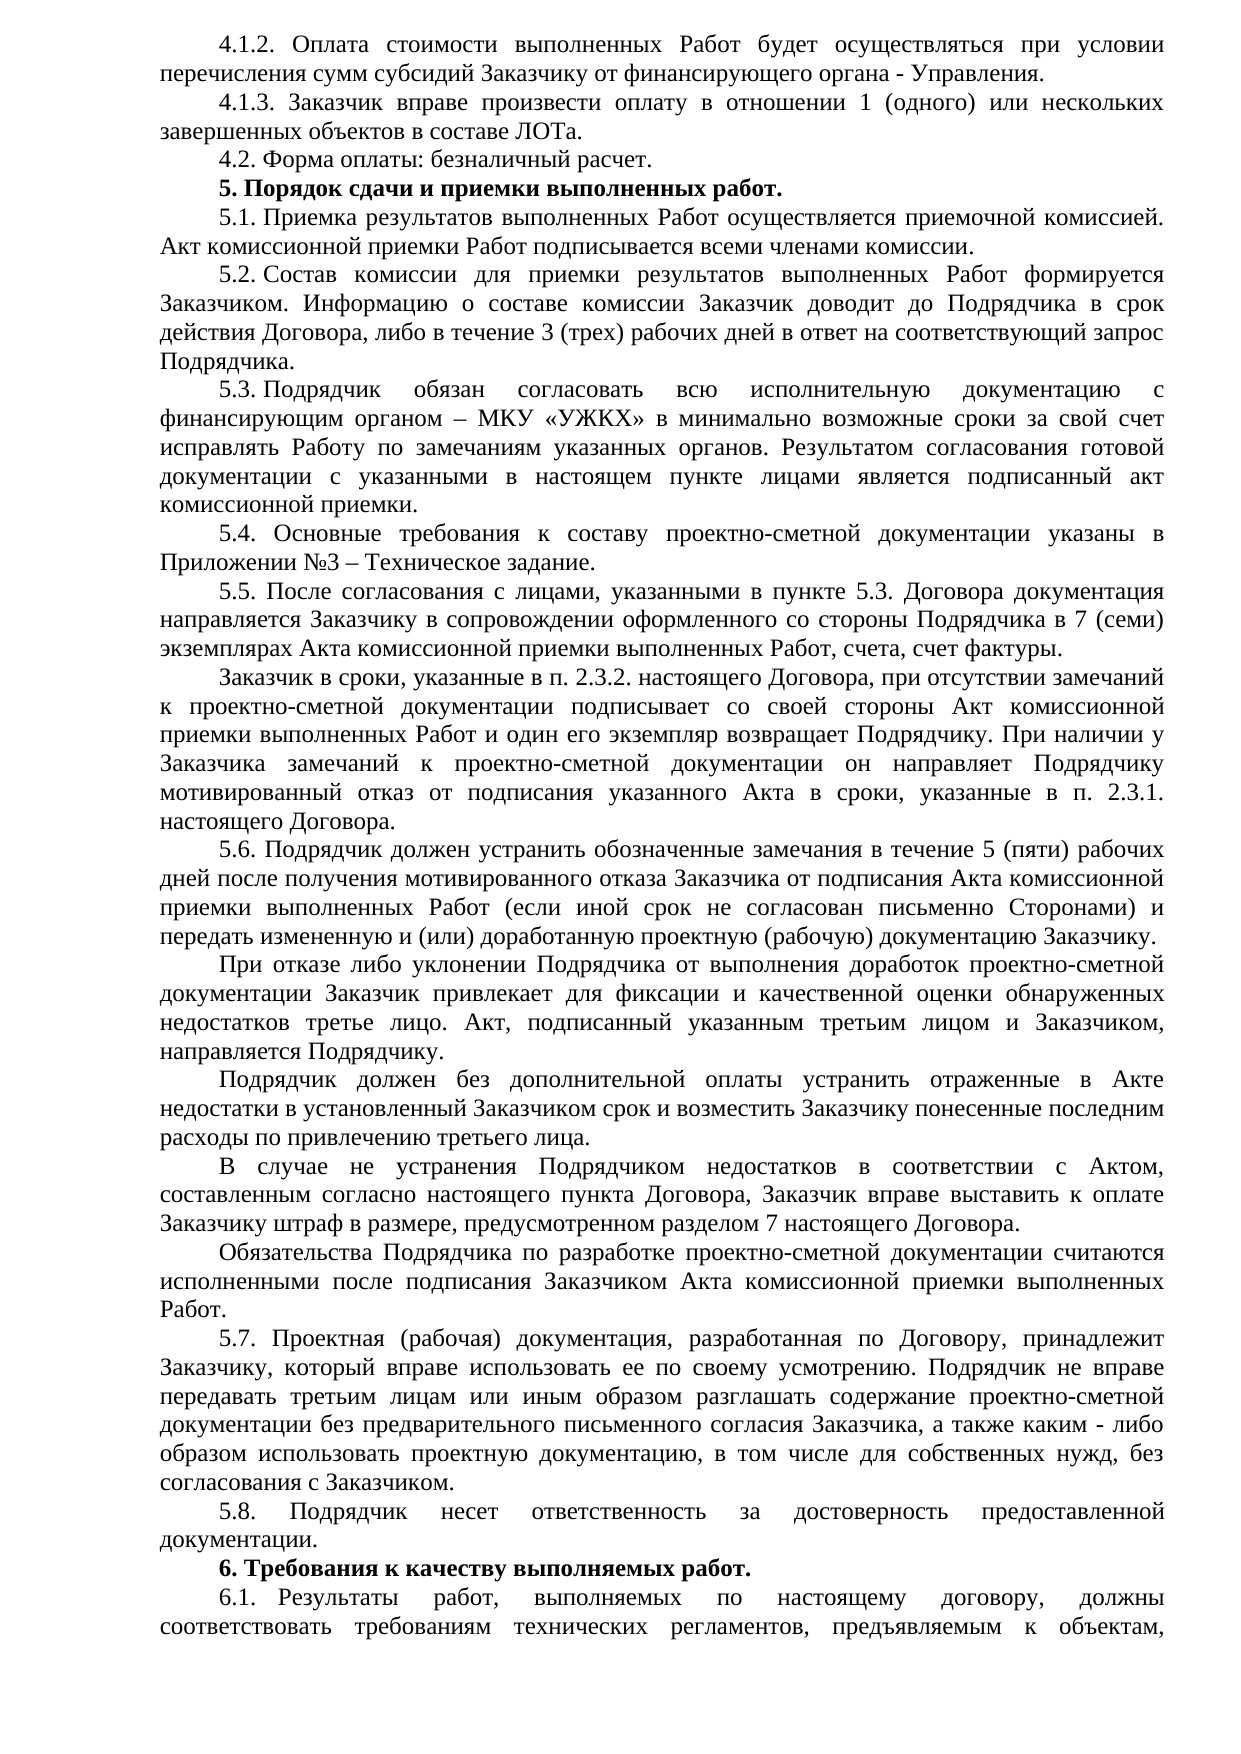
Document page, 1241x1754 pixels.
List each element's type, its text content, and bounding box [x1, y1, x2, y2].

text 5.6. Подрядчик должен устранить обозначенные замечания в течение 5 (пяти) рабочих дней после получения мотивированного отказа Заказчика от подписания Акта комиссионной приемки выполненных Работ (если иной срок не согласован письменно Сторонами) и передать измененную и (или) доработанную проектную (рабочую) документацию Заказчику. [159, 834, 1165, 949]
text 5.2. Состав комиссии для приемки результатов выполненных Работ формируется Заказчиком. Информацию о составе комиссии Заказчик доводит до Подрядчика в срок действия Договора, либо в течение 3 (трех) рабочих дней в ответ на соответствующий запрос Подрядчика. [159, 259, 1165, 374]
text Подрядчик должен без дополнительной оплаты устранить отраженные в Акте недостатки в установленный Заказчиком срок и возместить Заказчику понесенные последним расходы по привлечению третьего лица. [159, 1064, 1165, 1151]
text В случае не устранения Подрядчиком недостатков в соответствии с Актом, составленным согласно настоящего пункта Договора, Заказчик вправе выставить к оплате Заказчику штраф в размере, предусмотренном разделом 7 настоящего Договора. [159, 1151, 1165, 1237]
text 4.1.3. Заказчик вправе произвести оплату в отношении 1 (одного) или нескольких завершенных объектов в составе ЛОТа. [159, 87, 1165, 144]
text 5.5. После согласования с лицами, указанными в пункте 5.3. Договора документация направляется Заказчику в сопровождении оформленного со стороны Подрядчика в 7 (семи) экземплярах Акта комиссионной приемки выполненных Работ, счета, счет фактуры. [159, 576, 1165, 662]
text 6. Требования к качеству выполняемых работ. [159, 1553, 1165, 1582]
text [159, 1582, 1165, 1639]
text 5.4. Основные требования к составу проектно-сметной документации указаны в Приложении №3 – Техническое задание. [159, 518, 1165, 576]
text 5.7. Проектная (рабочая) документация, разработанная по Договору, принадлежит Заказчику, который вправе использовать ее по своему усмотрению. Подрядчик не вправе передавать третьим лицам или иным образом разглашать содержание проектно-сметной документации без предварительного письменного согласия Заказчика, а также каким - либо образом использовать проектную документацию, в том числе для собственных нужд, без согласования с Заказчиком. [159, 1323, 1165, 1496]
text При отказе либо уклонении Подрядчика от выполнения доработок проектно-сметной документации Заказчик привлекает для фиксации и качественной оценки обнаруженных недостатков третье лицо. Акт, подписанный указанным третьим лицом и Заказчиком, направляется Подрядчику. [159, 949, 1165, 1064]
text 5. Порядок сдачи и приемки выполненных работ. [159, 173, 1165, 202]
text 5.1. Приемка результатов выполненных Работ осуществляется приемочной комиссией. Акт комиссионной приемки Работ подписывается всеми членами комиссии. [159, 202, 1165, 259]
text 4.2. Форма оплаты: безналичный расчет. [159, 144, 1165, 173]
text Заказчик в сроки, указанные в п. 2.3.2. настоящего Договора, при отсутствии замечаний к проектно-сметной документации подписывает со своей стороны Акт комиссионной приемки выполненных Работ и один его экземпляр возвращает Подрядчику. При наличии у Заказчика замечаний к проектно-сметной документации он направляет Подрядчику мотивированный отказ от подписания указанного Акта в сроки, указанные в п. 2.3.1. настоящего Договора. [159, 662, 1165, 834]
text 5.8. Подрядчик несет ответственность за достоверность предоставленной документации. [159, 1496, 1165, 1553]
text 4.1.2. Оплата стоимости выполненных Работ будет осуществляться при условии перечисления сумм субсидий Заказчику от финансирующего органа - Управления. [159, 29, 1165, 87]
text 5.3. Подрядчик обязан согласовать всю исполнительную документацию с финансирующим органом – МКУ «УЖКХ» в минимально возможные сроки за свой счет исправлять Работу по замечаниям указанных органов. Результатом согласования готовой документации с указанными в настоящем пункте лицами является подписанный акт комиссионной приемки. [159, 374, 1165, 518]
text Обязательства Подрядчика по разработке проектно-сметной документации считаются исполненными после подписания Заказчиком Акта комиссионной приемки выполненных Работ. [159, 1237, 1165, 1323]
